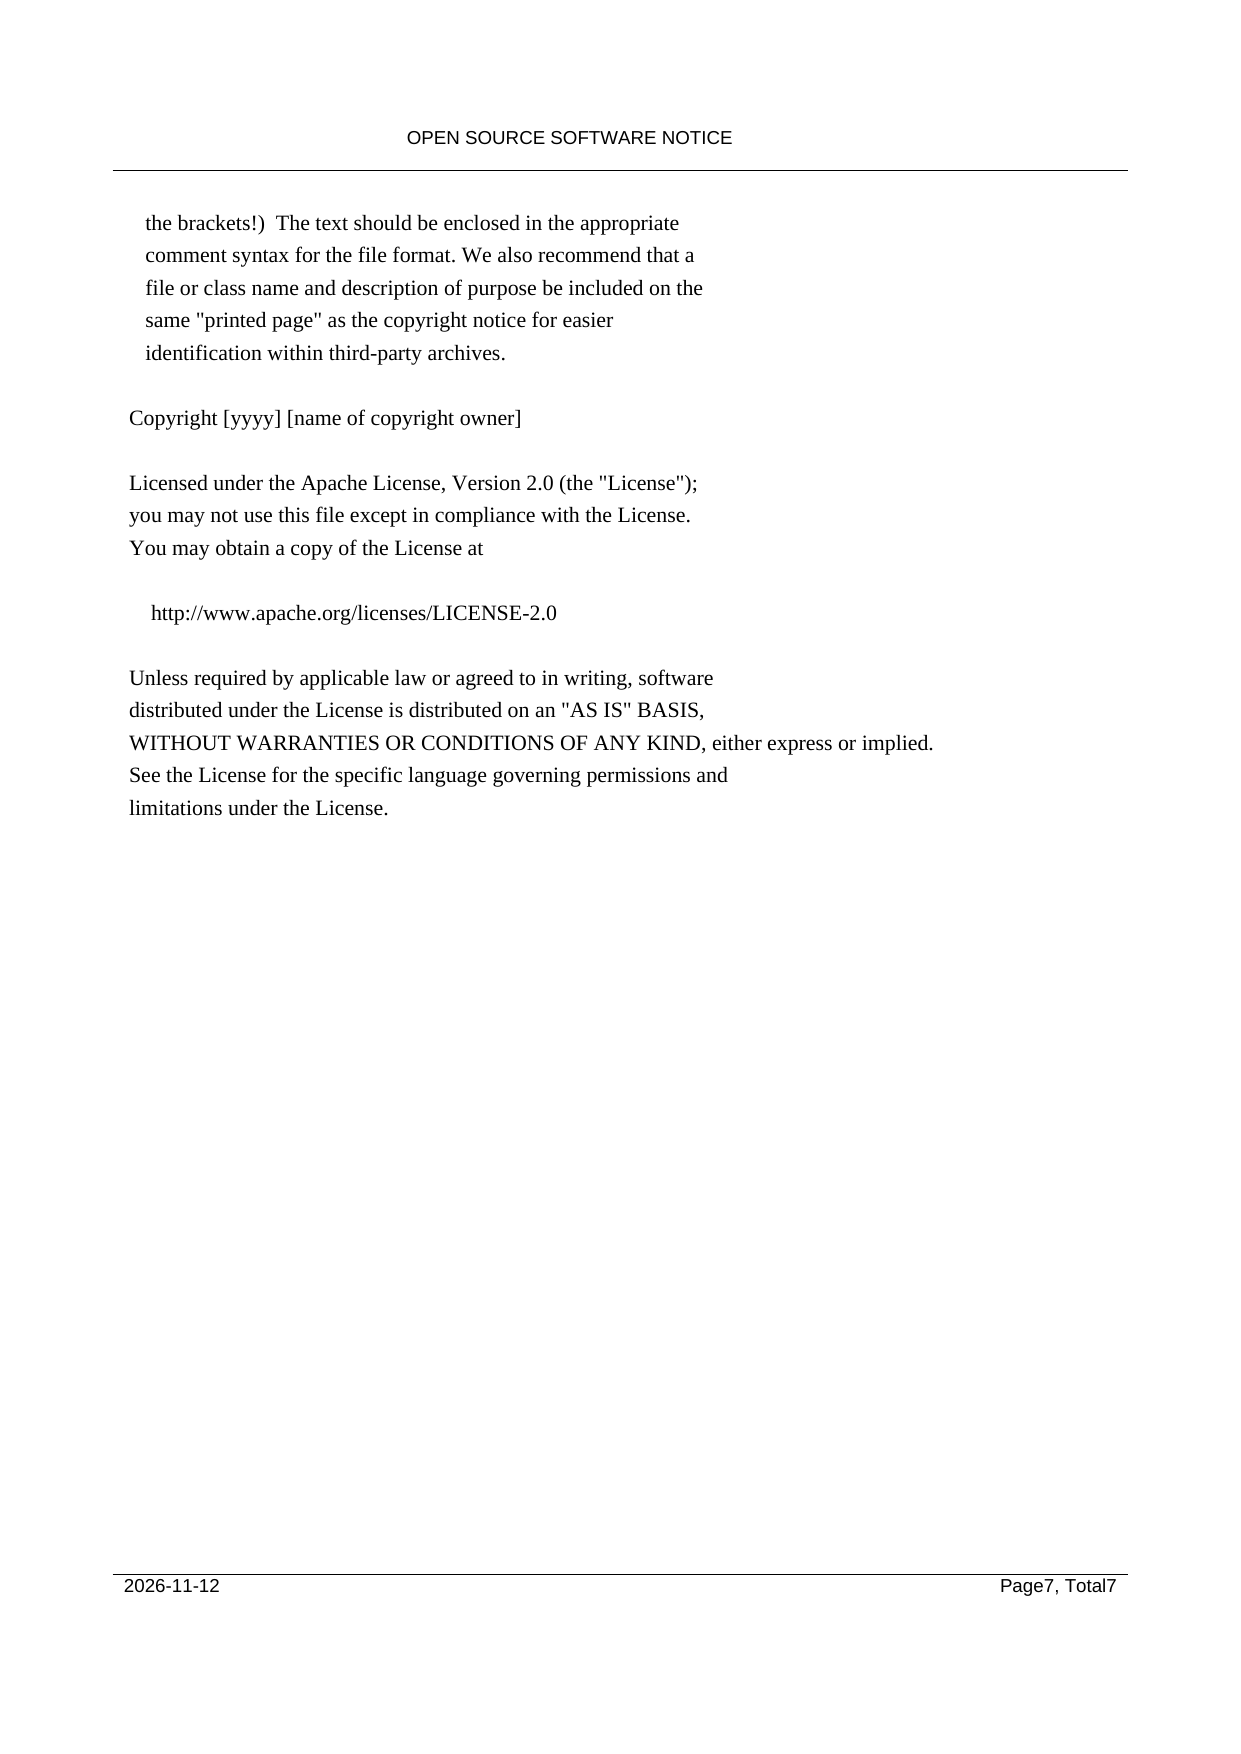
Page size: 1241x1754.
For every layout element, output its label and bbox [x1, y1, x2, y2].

text [112, 206, 1128, 824]
